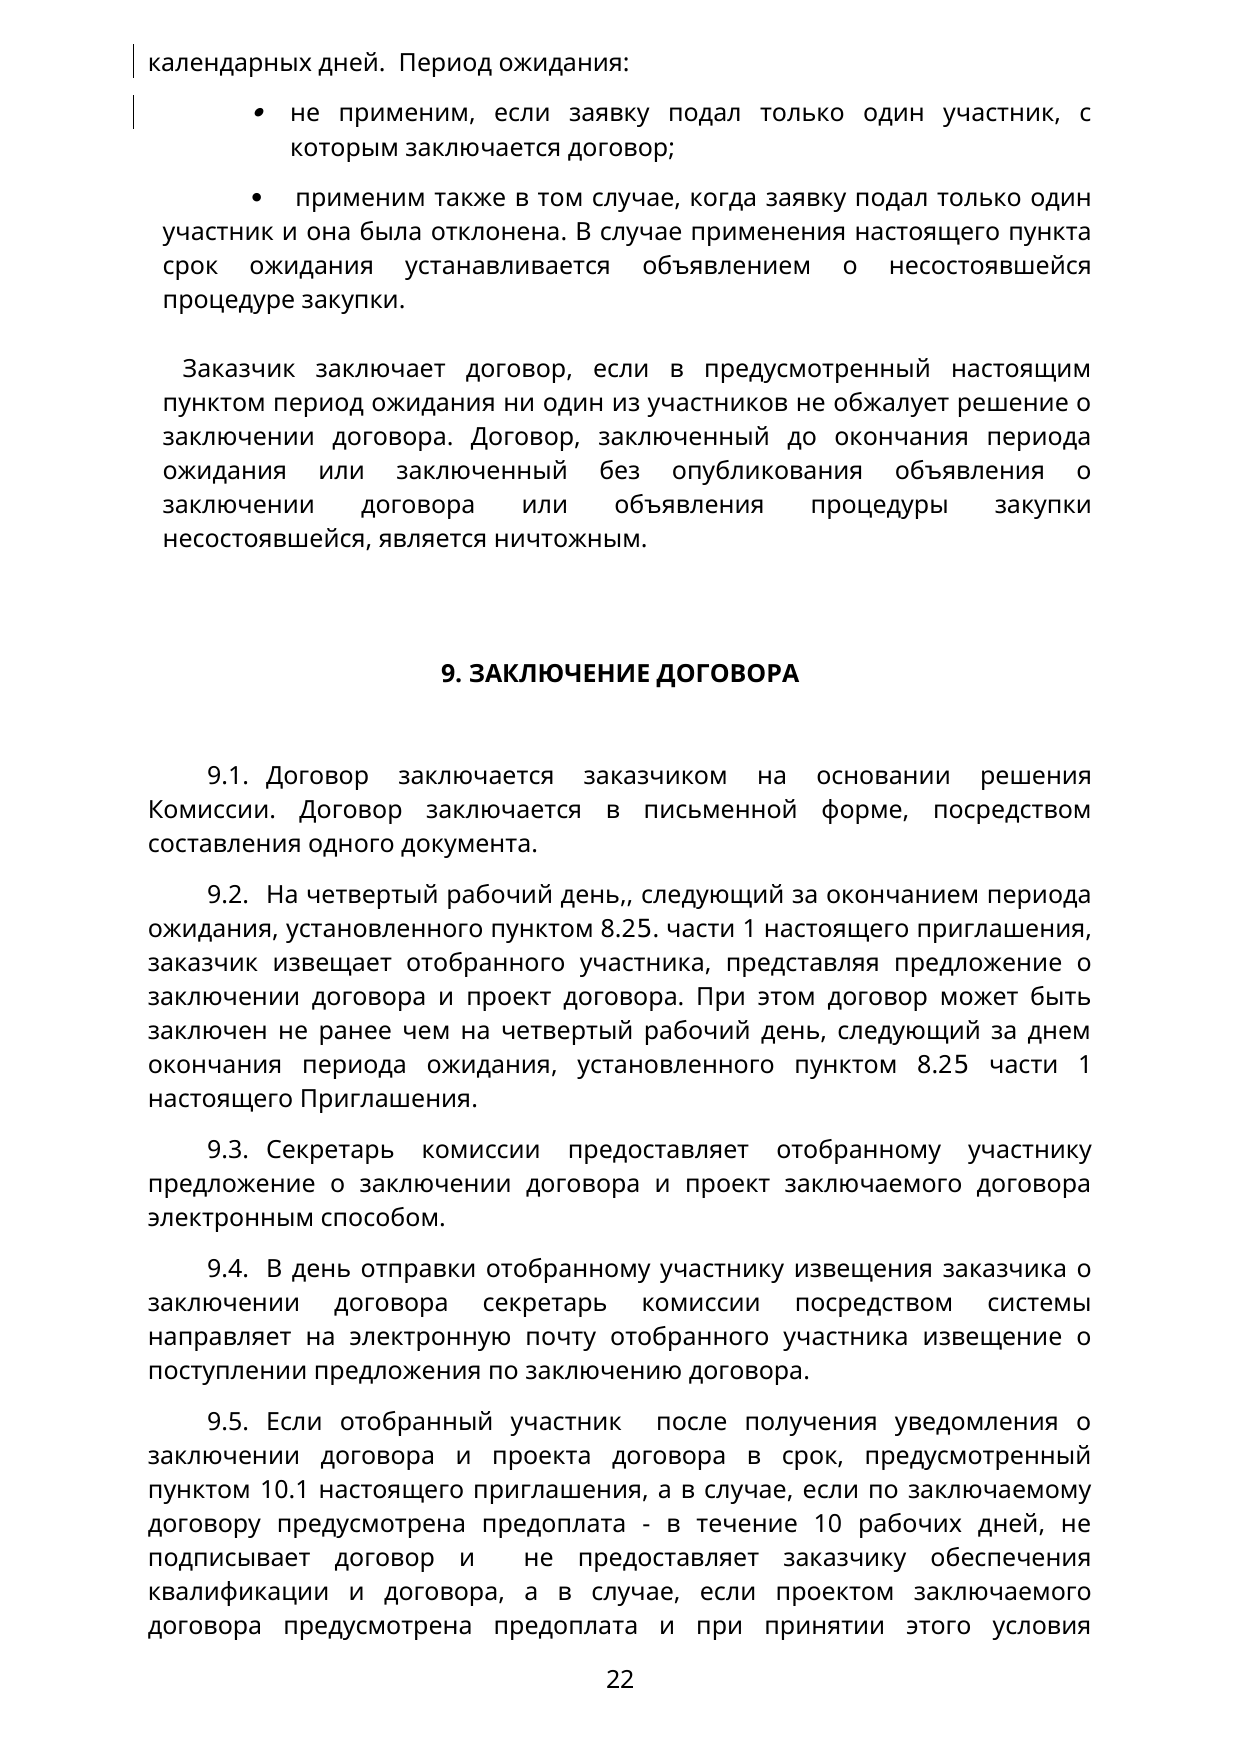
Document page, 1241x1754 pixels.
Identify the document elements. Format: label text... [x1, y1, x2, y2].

text 9.3. Секретарь комиссии предоставляет отобранному участнику предложение о заключении договора и проект заключаемого договора электронным способом. [148, 1131, 1092, 1234]
list применим также в том случае, когда заявку подал только один участник и она была отклонена. В случае применения настоящего пункта срок ожидания устанавливается объявлением о несостоявшейся процедуре закупки. [162, 180, 1092, 316]
text 9. ЗАКЛЮЧЕНИЕ ДОГОВОРА [148, 656, 1092, 690]
text 9.1. Договор заключается заказчиком на основании решения Комиссии. Договор заключается в письменной форме, посредством составления одного документа. [148, 757, 1092, 860]
text 9.2. На четвертый рабочий день,, следующий за окончанием периода ожидания, установленного пунктом 8.25. части 1 настоящего приглашения, заказчик извещает отобранного участника, представляя предложение о заключении договора и проект договора. При этом договор может быть заключен не ранее чем на четвертый рабочий день, следующий за днем окончания периода ожидания, установленного пунктом 8.25 части 1 настоящего Приглашения. [148, 876, 1092, 1115]
list не применим, если заявку подал только один участник, с которым заключается договор; [252, 95, 1092, 163]
text 9.4. В день отправки отобранному участнику извещения заказчика о заключении договора секретарь комиссии посредством системы направляет на электронную почту отобранного участника извещение о поступлении предложения по заключению договора. [148, 1250, 1092, 1387]
text Заказчик заключает договор, если в предусмотренный настоящим пунктом период ожидания ни один из участников не обжалует решение о заключении договора. Договор, заключенный до окончания периода ожидания или заключенный без опубликования объявления о заключении договора или объявления процедуры закупки несостоявшейся, является ничтожным. [162, 350, 1092, 554]
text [148, 44, 1092, 78]
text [148, 1403, 1092, 1642]
